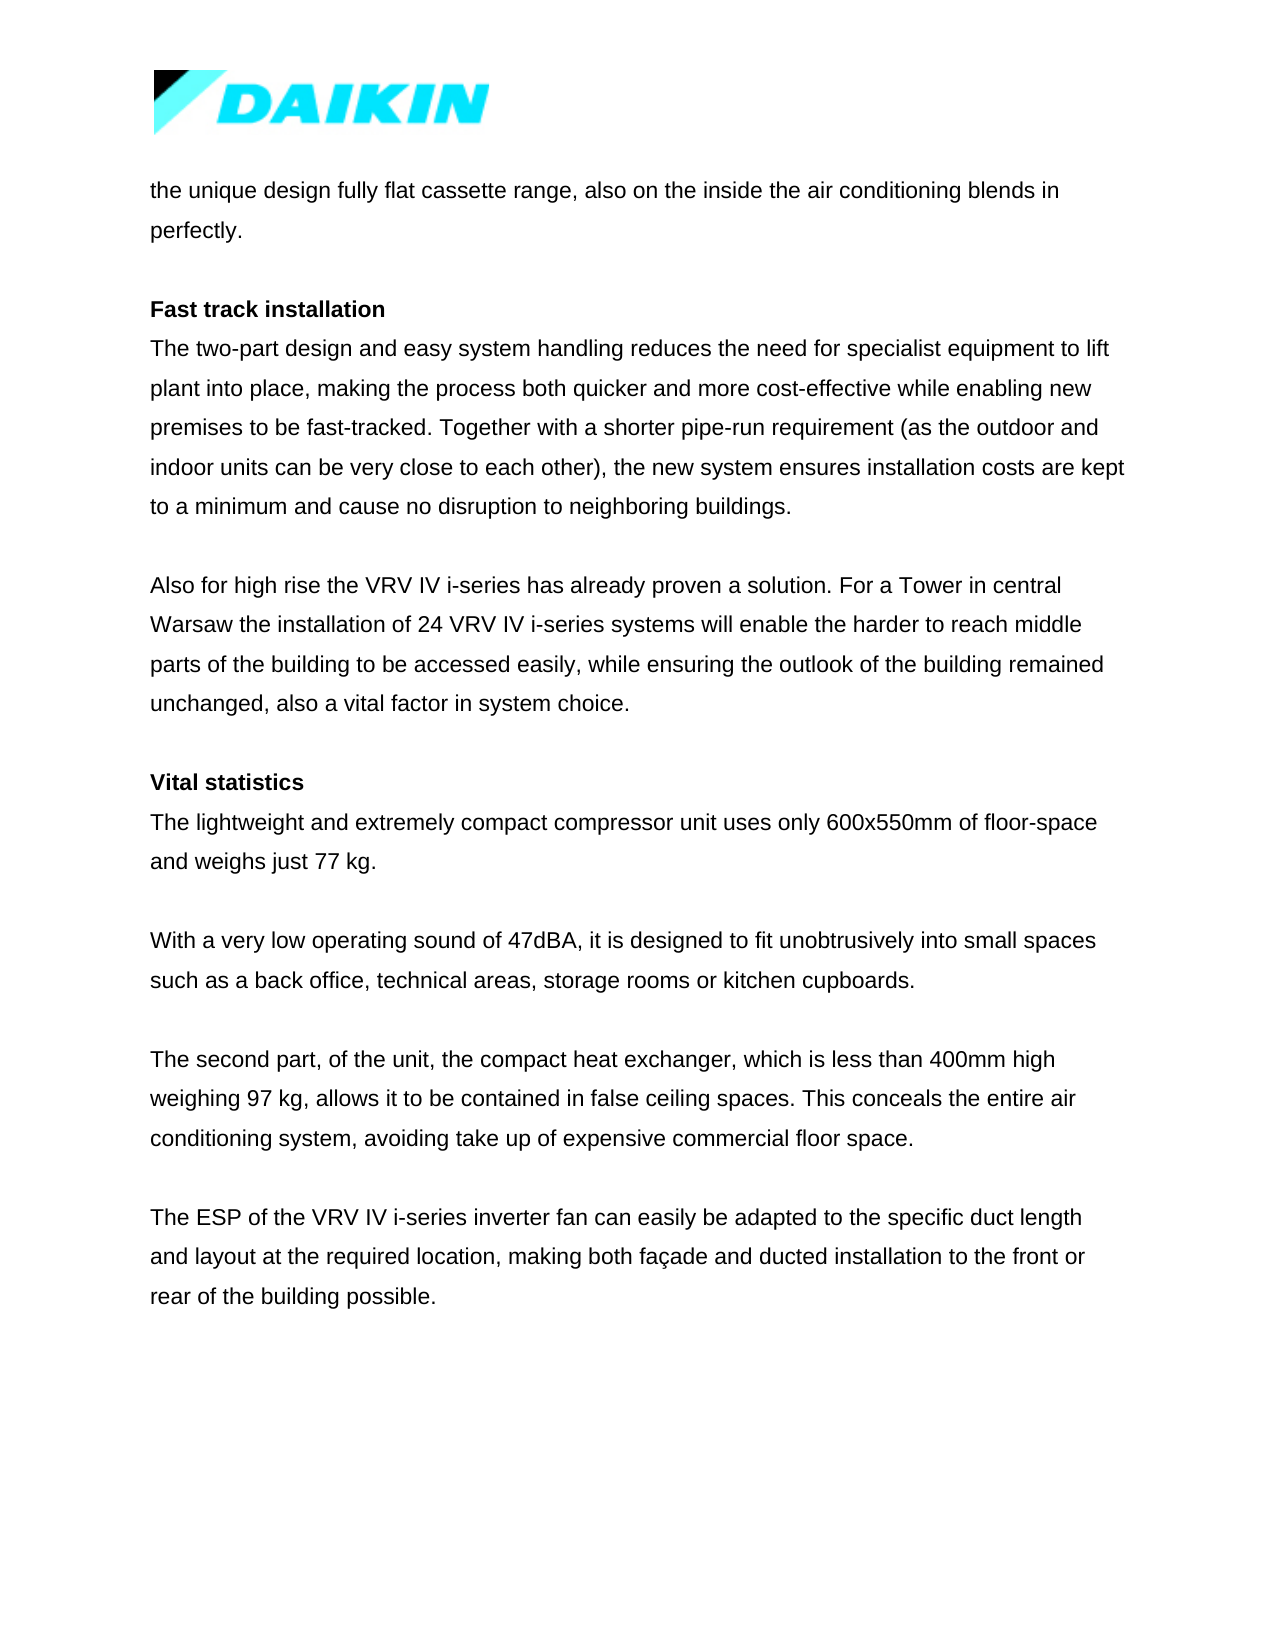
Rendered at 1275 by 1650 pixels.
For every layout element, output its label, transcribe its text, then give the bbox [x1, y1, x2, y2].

text The lightweight and extremely compact compressor unit uses only 600x550mm of floor-space and weighs just 77 kg. [150, 809, 1125, 875]
text Also for high rise the VRV IV i-series has already proven a solution. For a Tower in central Warsaw the installation of 24 VRV IV i-series systems will enable the harder to reach middle parts of the building to be accessed easily, while ensuring the outlook of the building remained unchanged, also a vital factor in system choice. [150, 572, 1125, 717]
text The ESP of the VRV IV i-series inverter fan can easily be adapted to the specific duct length and layout at the required location, making both façade and ducted installation to the front or rear of the building possible. [150, 1204, 1125, 1309]
text Fast track installation [150, 296, 1125, 322]
text Vital statistics [150, 769, 1125, 796]
text The two-part design and easy system handling reduces the need for specialist equipment to lift plant into place, making the process both quicker and more cost-effective while enabling new premises to be fast-tracked. Together with a shorter pipe-run requirement (as the outdoor and indoor units can be very close to each other), the new system ensures installation costs are kept to a minimum and cause no disruption to neighboring buildings. [150, 335, 1125, 519]
picture [151, 70, 488, 133]
text With a very low operating sound of 47dBA, it is designed to fit unobtrusively into small spaces such as a back office, technical areas, storage rooms or kitchen cupboards. [150, 927, 1125, 993]
text The second part, of the unit, the compact heat exchanger, which is less than 400mm high weighing 97 kg, allows it to be contained in false ceiling spaces. This conceals the entire air conditioning system, avoiding take up of expensive commercial floor space. [150, 1046, 1125, 1151]
